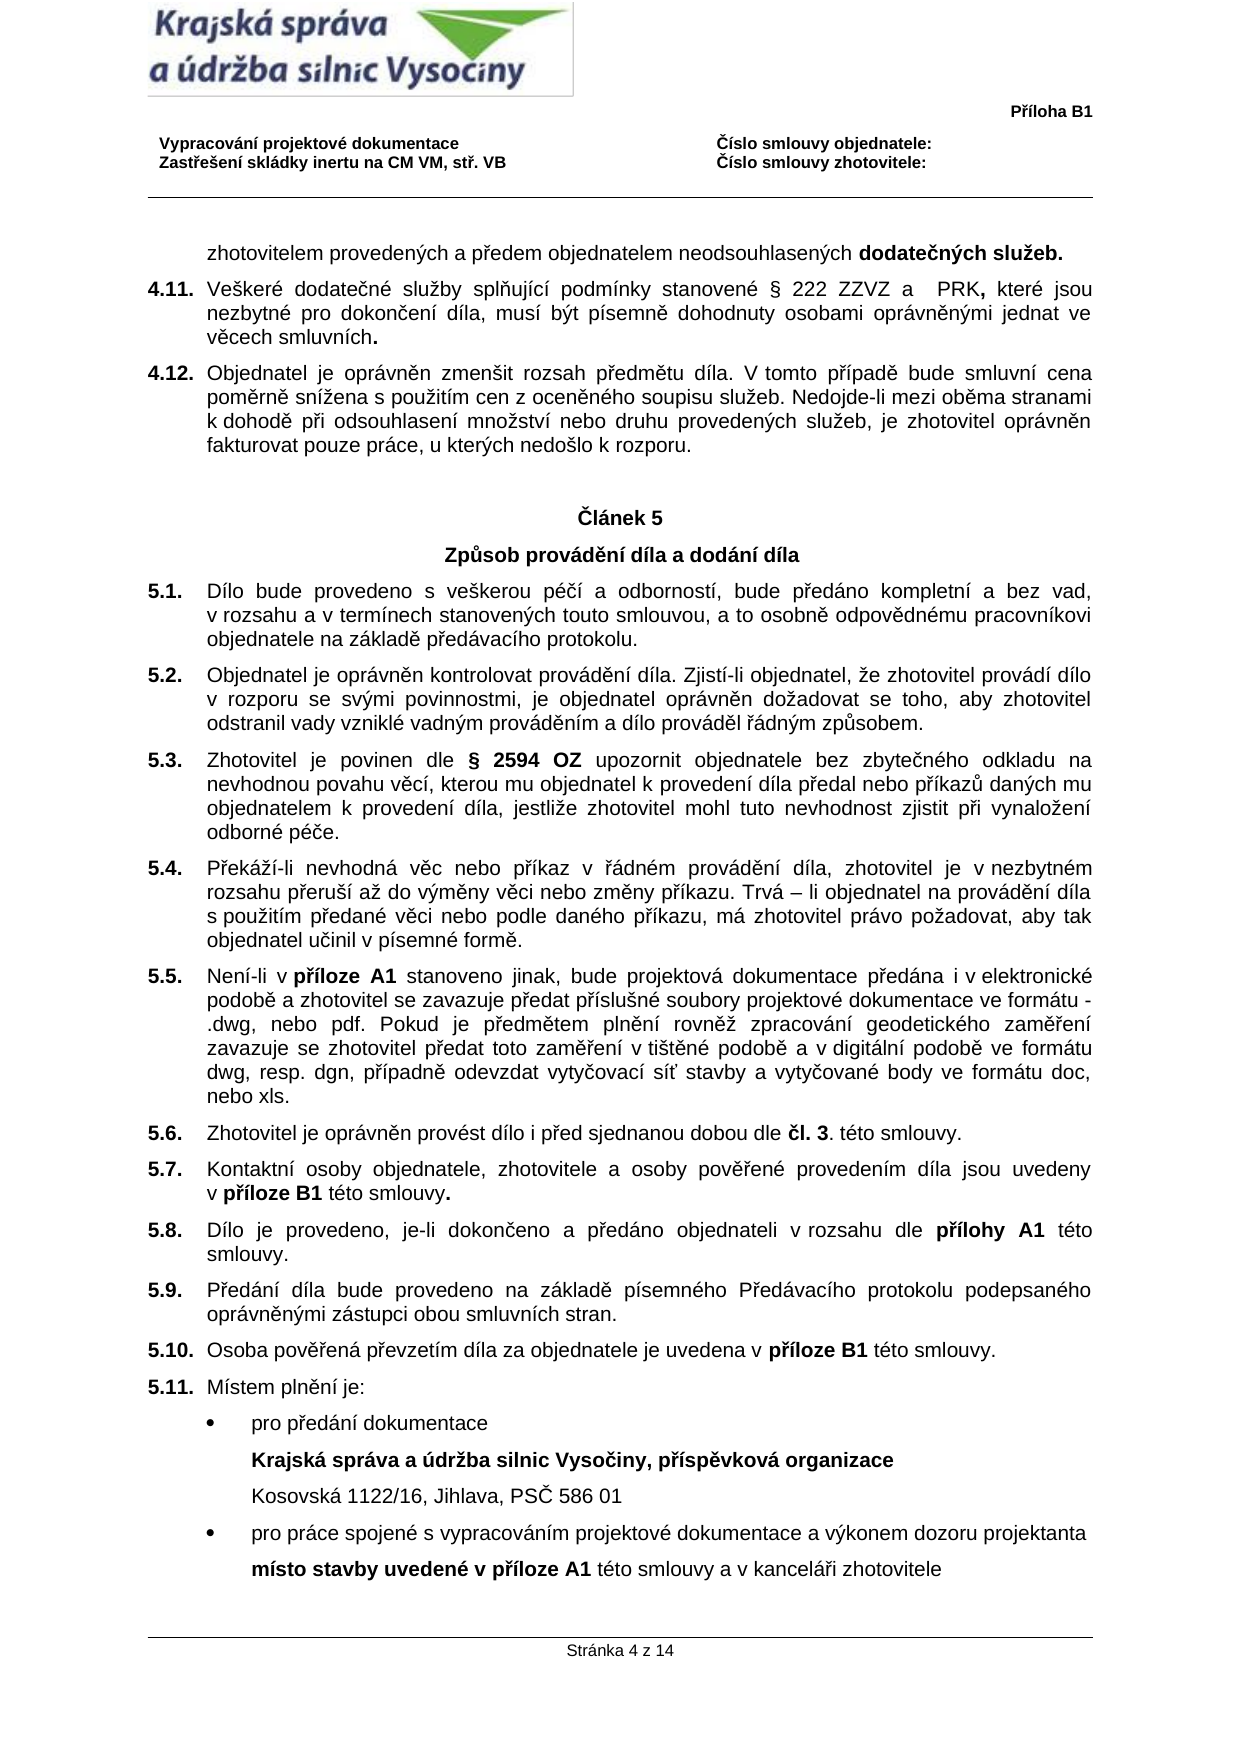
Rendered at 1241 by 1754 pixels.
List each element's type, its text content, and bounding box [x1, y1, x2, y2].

picture [147, 2, 574, 98]
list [148, 240, 1093, 264]
list Překáží-li nevhodná věc nebo příkaz v řádném provádění díla, zhotovitel je v nezbytném rozsahu přeruší až do výměny věci nebo změny příkazu. Trvá – li objednatel na provádění díla s použitím předané věci nebo podle daného příkazu, má zhotovitel právo požadovat, aby tak objednatel učinil v písemné formě. [148, 856, 1093, 952]
list Není-li v příloze A1 stanoveno jinak, bude projektová dokumentace předána i v elektronické podobě a zhotovitel se zavazuje předat příslušné soubory projektové dokumentace ve formátu - .dwg, nebo pdf. Pokud je předmětem plnění rovněž zpracování geodetického zaměření zavazuje se zhotovitel předat toto zaměření v tištěné podobě a v digitální podobě ve formátu dwg, resp. dgn, případně odevzdat vytyčovací síť stavby a vytyčované body ve formátu doc, nebo xls. [148, 964, 1093, 1108]
list Článek 5 [148, 506, 1093, 530]
list Osoba pověřená převzetím díla za objednatele je uvedena v příloze B1 této smlouvy. [148, 1338, 1093, 1362]
list Zhotovitel je oprávněn provést dílo i před sjednanou dobou dle čl. 3. této smlouvy. [148, 1121, 1093, 1144]
list Dílo je provedeno, je-li dokončeno a předáno objednateli v rozsahu dle přílohy A1 této smlouvy. [148, 1217, 1093, 1265]
list Kontaktní osoby objednatele, zhotovitele a osoby pověřené provedením díla jsou uvedeny v příloze B1 této smlouvy. [148, 1157, 1093, 1205]
list Zhotovitel je povinen dle § 2594 OZ upozornit objednatele bez zbytečného odkladu na nevhodnou povahu věcí, kterou mu objednatel k provedení díla předal nebo příkazů daných mu objednatelem k provedení díla, jestliže zhotovitel mohl tuto nevhodnost zjistit při vynaložení odborné péče. [148, 748, 1093, 843]
list Způsob provádění díla a dodání díla [148, 542, 1096, 566]
list Objednatel je oprávněn kontrolovat provádění díla. Zjistí-li objednatel, že zhotovitel provádí dílo v rozporu se svými povinnostmi, je objednatel oprávněn dožadovat se toho, aby zhotovitel odstranil vady vzniklé vadným prováděním a dílo prováděl řádným způsobem. [148, 663, 1093, 735]
list Místem plnění je: [148, 1375, 1093, 1399]
list Objednatel je oprávněn zmenšit rozsah předmětu díla. V tomto případě bude smluvní cena poměrně snížena s použitím cen z oceněného soupisu služeb. Nedojde-li mezi oběma stranami k dohodě při odsouhlasení množství nebo druhu provedených služeb, je zhotovitel oprávněn fakturovat pouze práce, u kterých nedošlo k rozporu. [148, 361, 1093, 457]
text Krajská správa a údržba silnic Vysočiny, příspěvková organizace [229, 1448, 1093, 1472]
text místo stavby uvedené v příloze A1 této smlouvy a v kanceláři zhotovitele [229, 1557, 1093, 1581]
list pro práce spojené s vypracováním projektové dokumentace a výkonem dozoru projektanta [207, 1521, 1093, 1545]
list Veškeré dodatečné služby splňující podmínky stanovené § 222 ZZVZ a PRK, které jsou nezbytné pro dokončení díla, musí být písemně dohodnuty osobami oprávněnými jednat ve věcech smluvních. [148, 277, 1093, 349]
list Předání díla bude provedeno na základě písemného Předávacího protokolu podepsaného oprávněnými zástupci obou smluvních stran. [148, 1278, 1093, 1326]
text Kosovská 1122/16, Jihlava, PSČ 586 01 [251, 1484, 1093, 1508]
list Dílo bude provedeno s veškerou péčí a odborností, bude předáno kompletní a bez vad, v rozsahu a v termínech stanovených touto smlouvou, a to osobně odpovědnému pracovníkovi objednatele na základě předávacího protokolu. [148, 579, 1093, 651]
list pro předání dokumentace [207, 1411, 1093, 1435]
